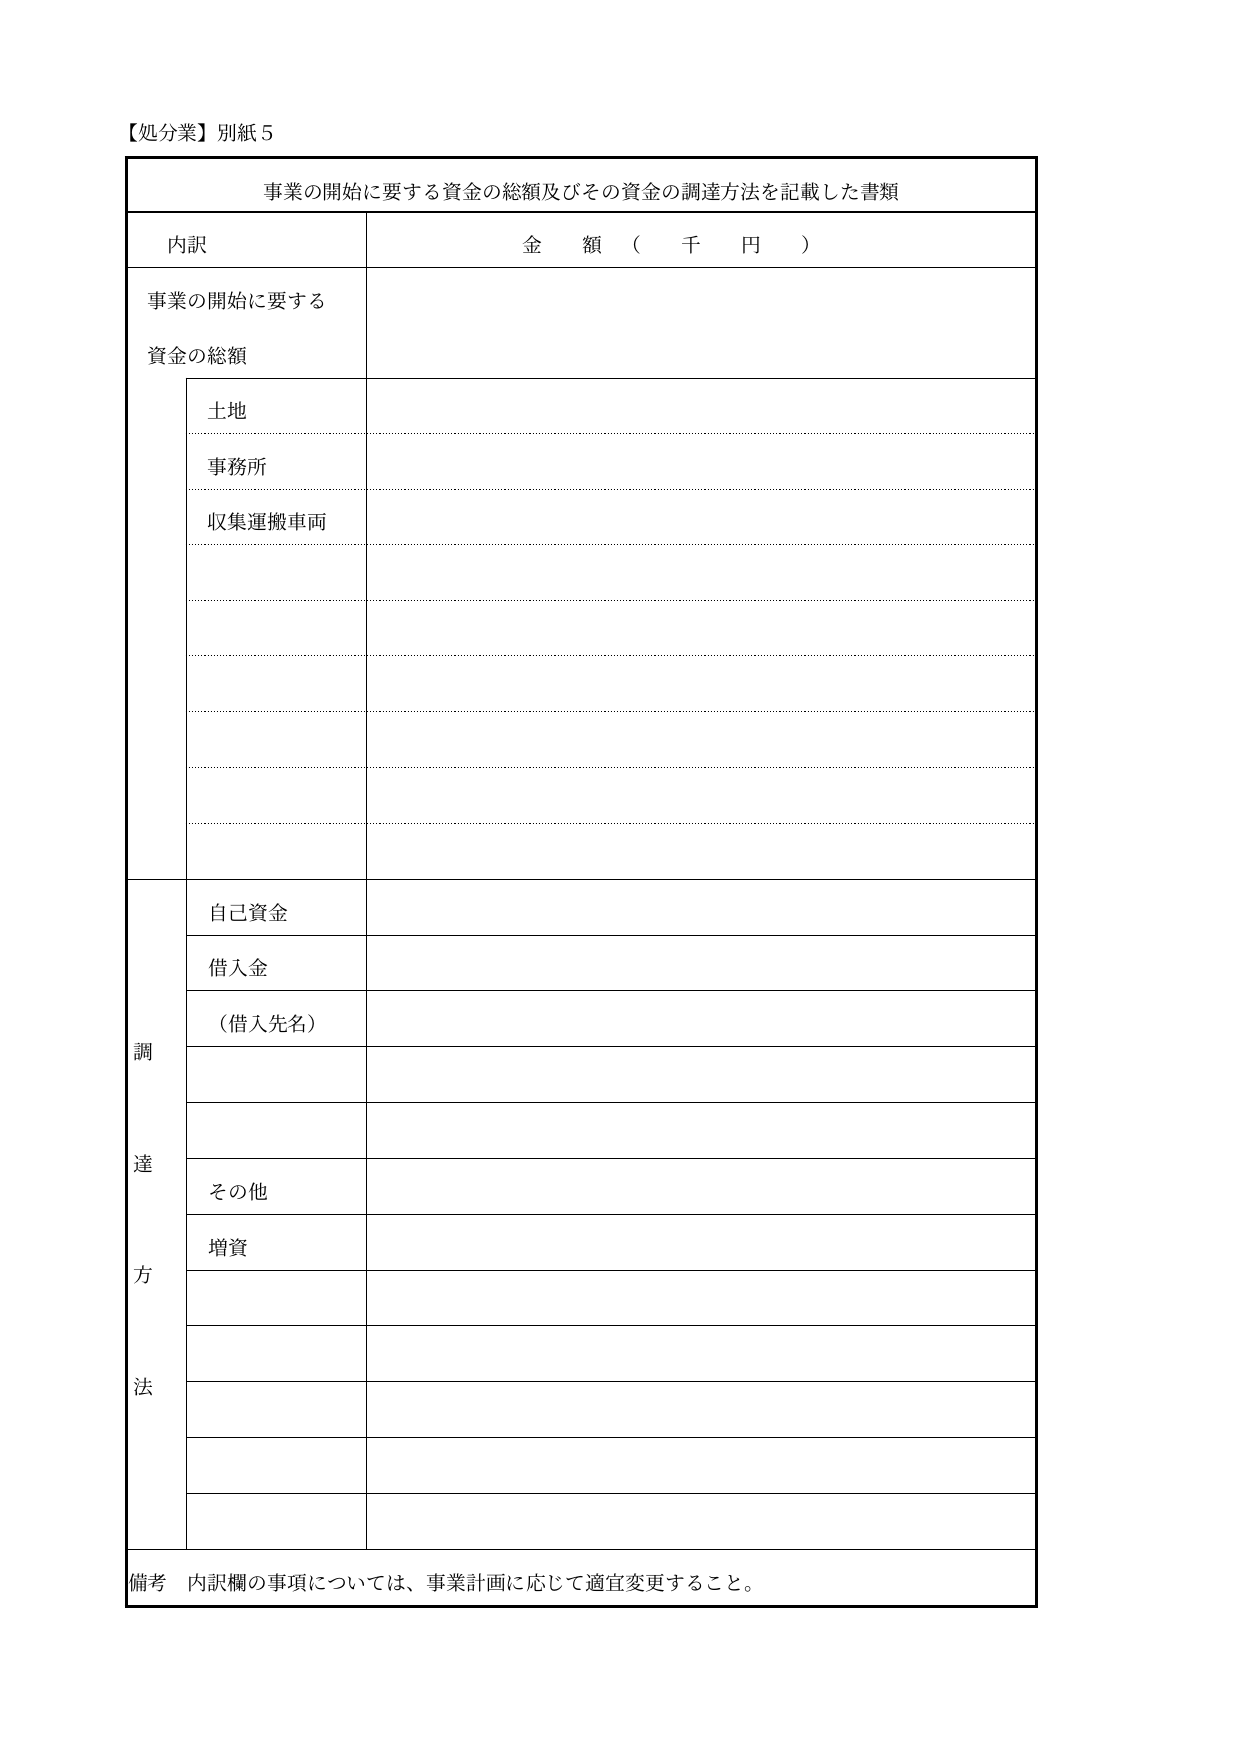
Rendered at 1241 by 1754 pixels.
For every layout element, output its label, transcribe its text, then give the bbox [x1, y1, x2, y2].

table_cell 調 達 方 法 [128, 880, 186, 1549]
table_cell 事業の開始に要する 資金の総額 [128, 268, 366, 378]
text 【処分業】別紙５ [118, 118, 1122, 146]
table_cell [187, 1047, 366, 1102]
table_cell 増資 [187, 1215, 366, 1269]
table_cell [187, 1438, 366, 1493]
table_cell 金 額 （ 千 円 ） [367, 213, 1035, 267]
table_cell [367, 1215, 1035, 1269]
table_cell [367, 1438, 1035, 1493]
table_cell [367, 823, 1035, 879]
table_cell [367, 600, 1035, 655]
table_cell 自己資金 [187, 880, 366, 934]
table_cell [367, 1326, 1035, 1381]
table_cell [128, 378, 186, 879]
table_cell [367, 880, 1035, 934]
table_cell [367, 489, 1035, 544]
table_cell [187, 1326, 366, 1381]
table_cell 事務所 [187, 433, 366, 488]
table_cell [187, 600, 366, 655]
table_cell [367, 1159, 1035, 1214]
table_cell 借入金 [187, 936, 366, 990]
table_header 事業の開始に要する資金の総額及びその資金の調達方法を記載した書類 [128, 159, 1035, 211]
table_cell [187, 1494, 366, 1549]
table_cell [187, 1103, 366, 1158]
table_cell [187, 1382, 366, 1437]
table_cell [187, 544, 366, 599]
table_cell [187, 767, 366, 823]
table_cell [367, 936, 1035, 990]
table_cell [367, 711, 1035, 767]
table_cell 土地 [187, 379, 366, 433]
table_cell （借入先名） [187, 991, 366, 1046]
table_cell [187, 655, 366, 711]
table_cell 収集運搬車両 [187, 489, 366, 544]
table_cell [367, 1494, 1035, 1549]
table_cell [367, 433, 1035, 488]
table_cell [367, 1271, 1035, 1325]
table_cell [367, 1047, 1035, 1102]
table_cell [187, 711, 366, 767]
table_cell 備考 内訳欄の事項については、事業計画に応じて適宜変更すること。 [128, 1550, 1035, 1604]
table_cell [367, 655, 1035, 711]
table_cell [367, 1382, 1035, 1437]
table_cell [367, 991, 1035, 1046]
table_cell [367, 1103, 1035, 1158]
table_cell [367, 544, 1035, 599]
table_cell [367, 268, 1035, 378]
table_cell 内訳 [128, 213, 366, 267]
table_cell [367, 379, 1035, 433]
table_cell その他 [187, 1159, 366, 1214]
table_cell [367, 767, 1035, 823]
table_cell [187, 823, 366, 879]
table_cell [187, 1271, 366, 1325]
